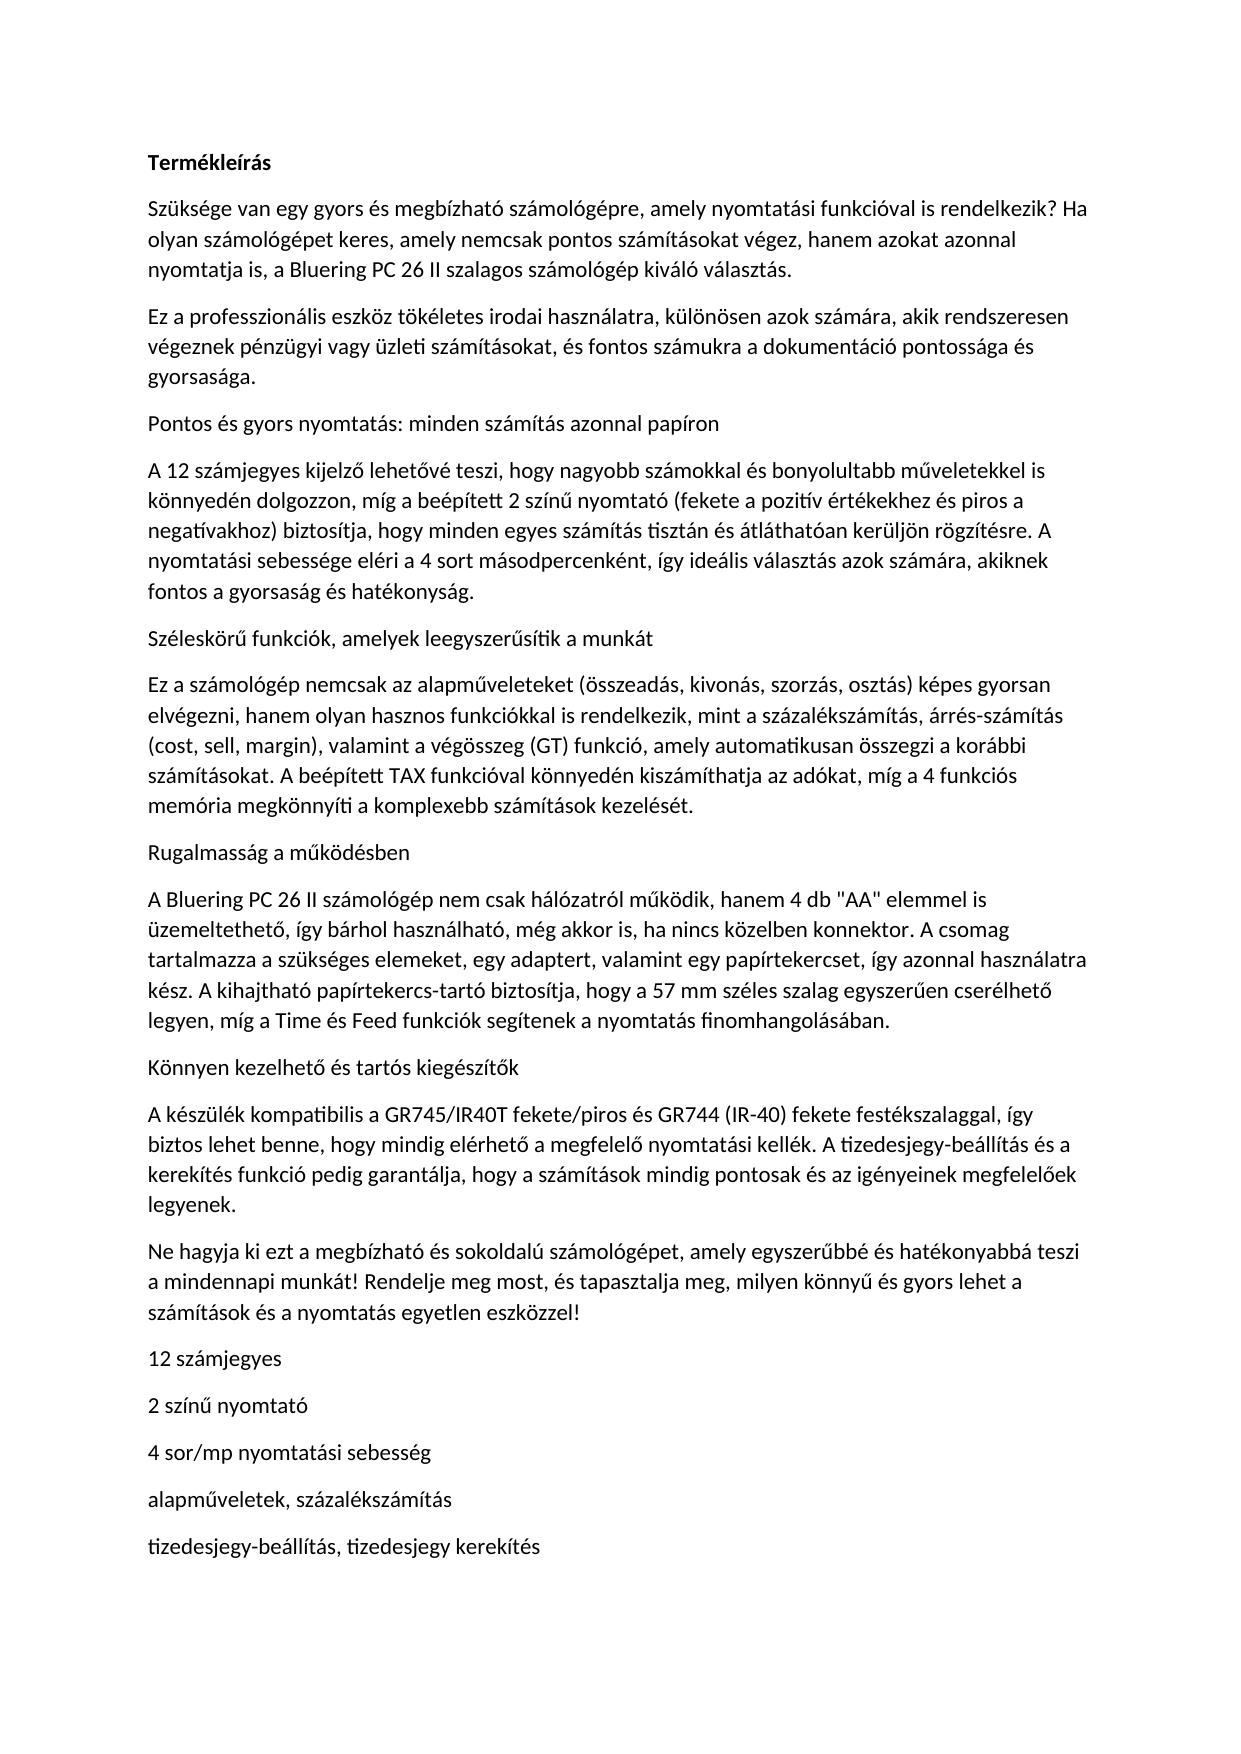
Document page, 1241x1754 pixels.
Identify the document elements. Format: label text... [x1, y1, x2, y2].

text Könnyen kezelhető és tartós kiegészítők [148, 1053, 1093, 1081]
text A 12 számjegyes kijelző lehetővé teszi, hogy nagyobb számokkal és bonyolultabb műveletekkel is könnyedén dolgozzon, míg a beépített 2 színű nyomtató (fekete a pozitív értékekhez és piros a negatívakhoz) biztosítja, hogy minden egyes számítás tisztán és átláthatóan kerüljön rögzítésre. A nyomtatási sebessége eléri a 4 sort másodpercenként, így ideális választás azok számára, akiknek fontos a gyorsaság és hatékonyság. [148, 456, 1093, 605]
text 2 színű nyomtató [148, 1391, 1093, 1419]
text Rugalmasság a működésben [148, 838, 1093, 866]
text Szüksége van egy gyors és megbízható számológépre, amely nyomtatási funkcióval is rendelkezik? Ha olyan számológépet keres, amely nemcsak pontos számításokat végez, hanem azokat azonnal nyomtatja is, a Bluering PC 26 II szalagos számológép kiváló választás. [148, 194, 1093, 283]
text A készülék kompatibilis a GR745/IR40T fekete/piros és GR744 (IR-40) fekete festékszalaggal, így biztos lehet benne, hogy mindig elérhető a megfelelő nyomtatási kellék. A tizedesjegy-beállítás és a kerekítés funkció pedig garantálja, hogy a számítások mindig pontosak és az igényeinek megfelelőek legyenek. [148, 1100, 1093, 1218]
text Ez a professzionális eszköz tökéletes irodai használatra, különösen azok számára, akik rendszeresen végeznek pénzügyi vagy üzleti számításokat, és fontos számukra a dokumentáció pontossága és gyorsasága. [148, 302, 1093, 390]
text alapműveletek, százalékszámítás [148, 1485, 1093, 1513]
text Ez a számológép nemcsak az alapműveleteket (összeadás, kivonás, szorzás, osztás) képes gyorsan elvégezni, hanem olyan hasznos funkciókkal is rendelkezik, mint a százalékszámítás, árrés-számítás (cost, sell, margin), valamint a végösszeg (GT) funkció, amely automatikusan összegzi a korábbi számításokat. A beépített TAX funkcióval könnyedén kiszámíthatja az adókat, míg a 4 funkciós memória megkönnyíti a komplexebb számítások kezelését. [148, 671, 1093, 819]
text 4 sor/mp nyomtatási sebesség [148, 1438, 1093, 1466]
text Ne hagyja ki ezt a megbízható és sokoldalú számológépet, amely egyszerűbbé és hatékonyabbá teszi a mindennapi munkát! Rendelje meg most, és tapasztalja meg, milyen könnyű és gyors lehet a számítások és a nyomtatás egyetlen eszközzel! [148, 1237, 1093, 1326]
text Termékleírás [148, 148, 1093, 176]
text Pontos és gyors nyomtatás: minden számítás azonnal papíron [148, 409, 1093, 437]
text tizedesjegy-beállítás, tizedesjegy kerekítés [148, 1532, 1093, 1560]
text Széleskörű funkciók, amelyek leegyszerűsítik a munkát [148, 624, 1093, 652]
text 12 számjegyes [148, 1344, 1093, 1372]
text A Bluering PC 26 II számológép nem csak hálózatról működik, hanem 4 db "AA" elemmel is üzemeltethető, így bárhol használható, még akkor is, ha nincs közelben konnektor. A csomag tartalmazza a szükséges elemeket, egy adaptert, valamint egy papírtekercset, így azonnal használatra kész. A kihajtható papírtekercs-tartó biztosítja, hogy a 57 mm széles szalag egyszerűen cserélhető legyen, míg a Time és Feed funkciók segítenek a nyomtatás finomhangolásában. [148, 885, 1093, 1034]
